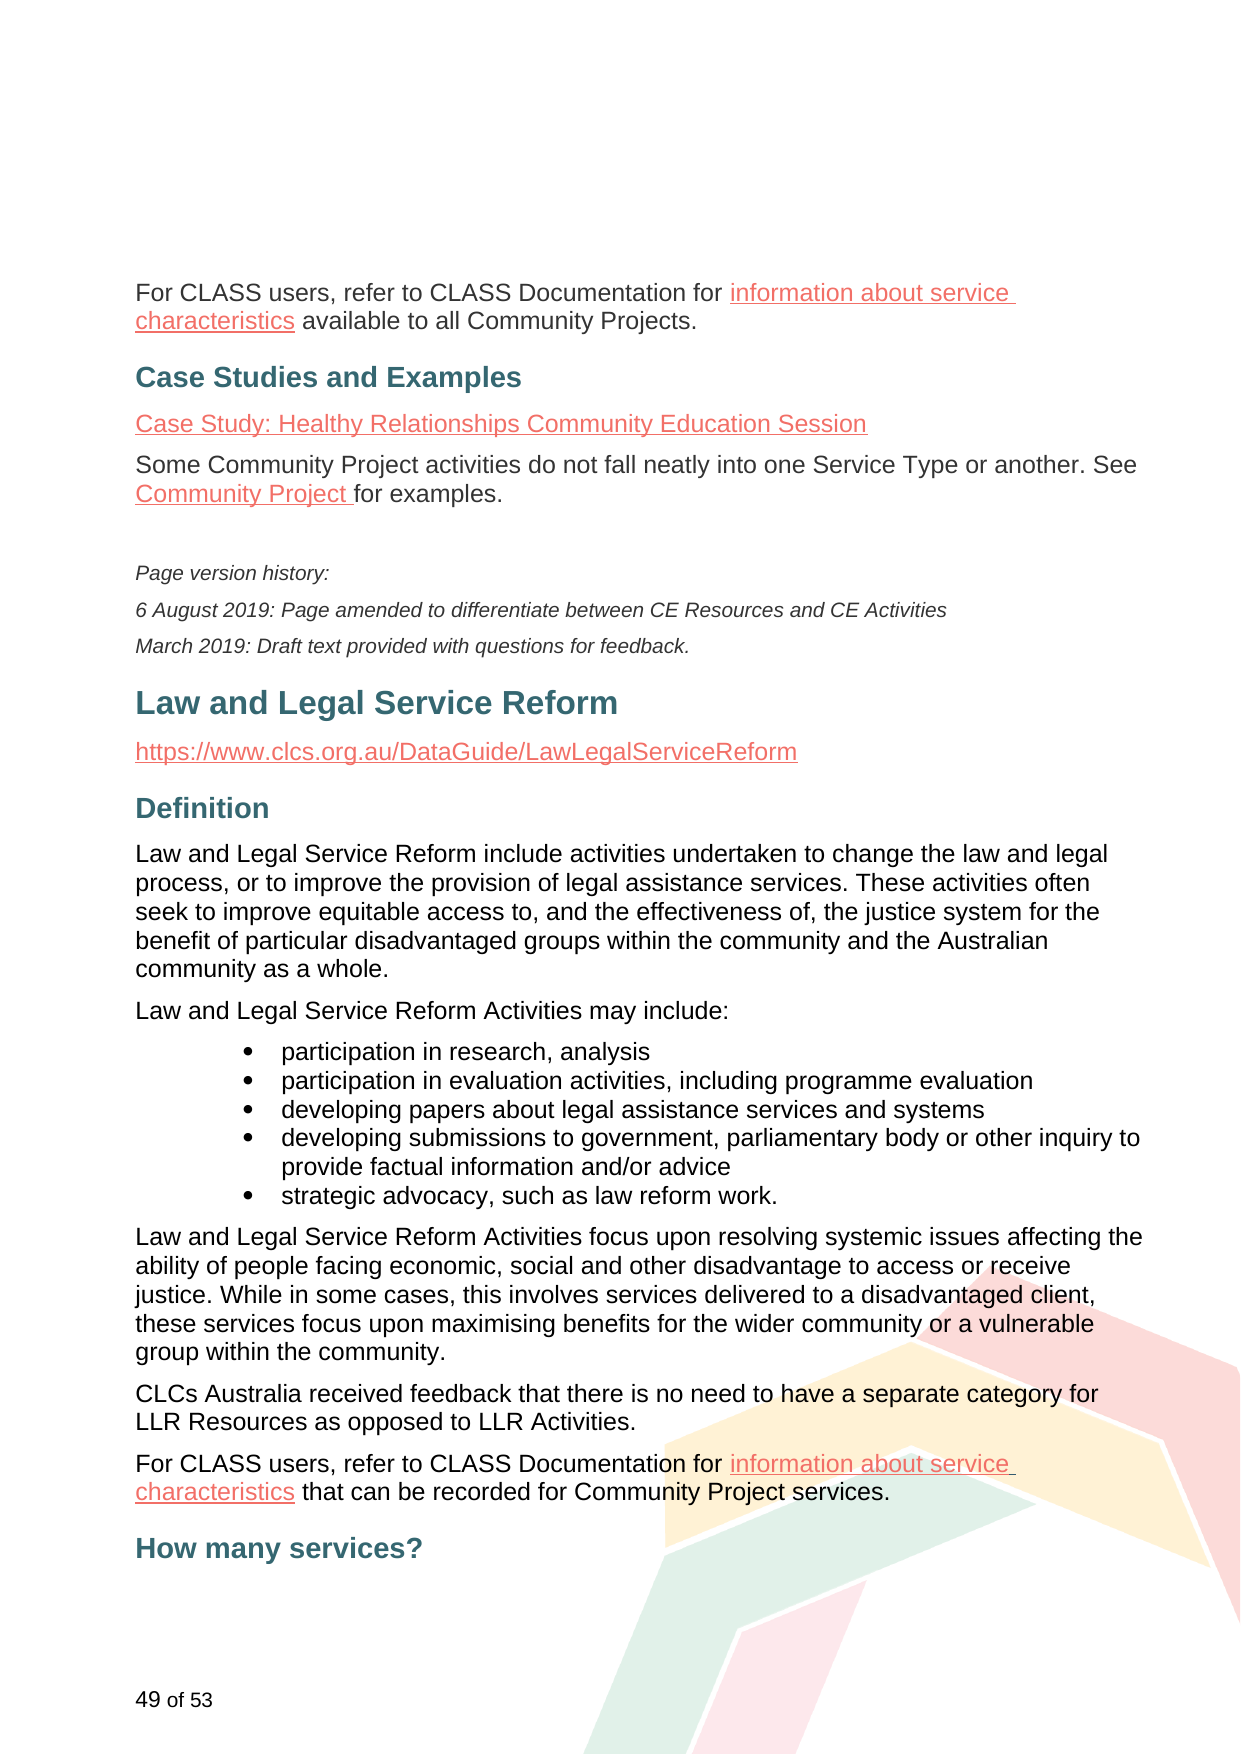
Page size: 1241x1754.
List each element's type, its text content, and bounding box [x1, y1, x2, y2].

subtitle Case Studies and Examples [135, 360, 1149, 393]
text Page version history: [135, 561, 1149, 585]
subtitle Definition [135, 791, 1149, 824]
text Law and Legal Service Reform Activities focus upon resolving systemic issues affecting the ability of people facing economic, social and other disadvantage to access or receive justice. While in some cases, this involves services delivered to a disadvantaged client, these services focus upon maximising benefits for the wider community or a vulnerable group within the community. [135, 1222, 1149, 1366]
list developing submissions to government, parliamentary body or other inquiry to provide factual information and/or advice [243, 1123, 1149, 1181]
text For CLASS users, refer to CLASS Documentation for information about service characteristics that can be recorded for Community Project services. [135, 1449, 1149, 1506]
text Law and Legal Service Reform Activities may include: [135, 996, 1149, 1024]
text Case Study: Healthy Relationships Community Education Session [135, 409, 1149, 437]
list strategic advocacy, such as law reform work. [243, 1181, 1149, 1210]
text Some Community Project activities do not fall neatly into one Service Type or another. See Community Project for examples. [135, 450, 1149, 507]
text For CLASS users, refer to CLASS Documentation for information about service characteristics available to all Community Projects. [135, 277, 1149, 335]
text Law and Legal Service Reform include activities undertaken to change the law and legal process, or to improve the provision of legal assistance services. These activities often seek to improve equitable access to, and the effectiveness of, the justice system for the benefit of particular disadvantaged groups within the community and the Australian community as a whole. [135, 839, 1149, 983]
subtitle How many services? [135, 1531, 1149, 1565]
subtitle Law and Legal Service Reform [135, 683, 1149, 721]
text 6 August 2019: Page amended to differentiate between CE Resources and CE Activities [135, 598, 1149, 622]
picture [530, 1230, 1241, 1754]
list participation in research, analysis [243, 1037, 1149, 1066]
text https://www.clcs.org.au/DataGuide/LawLegalServiceReform [135, 737, 1149, 766]
list developing papers about legal assistance services and systems [243, 1094, 1149, 1123]
text CLCs Australia received feedback that there is no need to have a separate category for LLR Resources as opposed to LLR Activities. [135, 1379, 1149, 1436]
text March 2019: Draft text provided with questions for feedback. [135, 634, 1149, 658]
list participation in evaluation activities, including programme evaluation [243, 1066, 1149, 1094]
